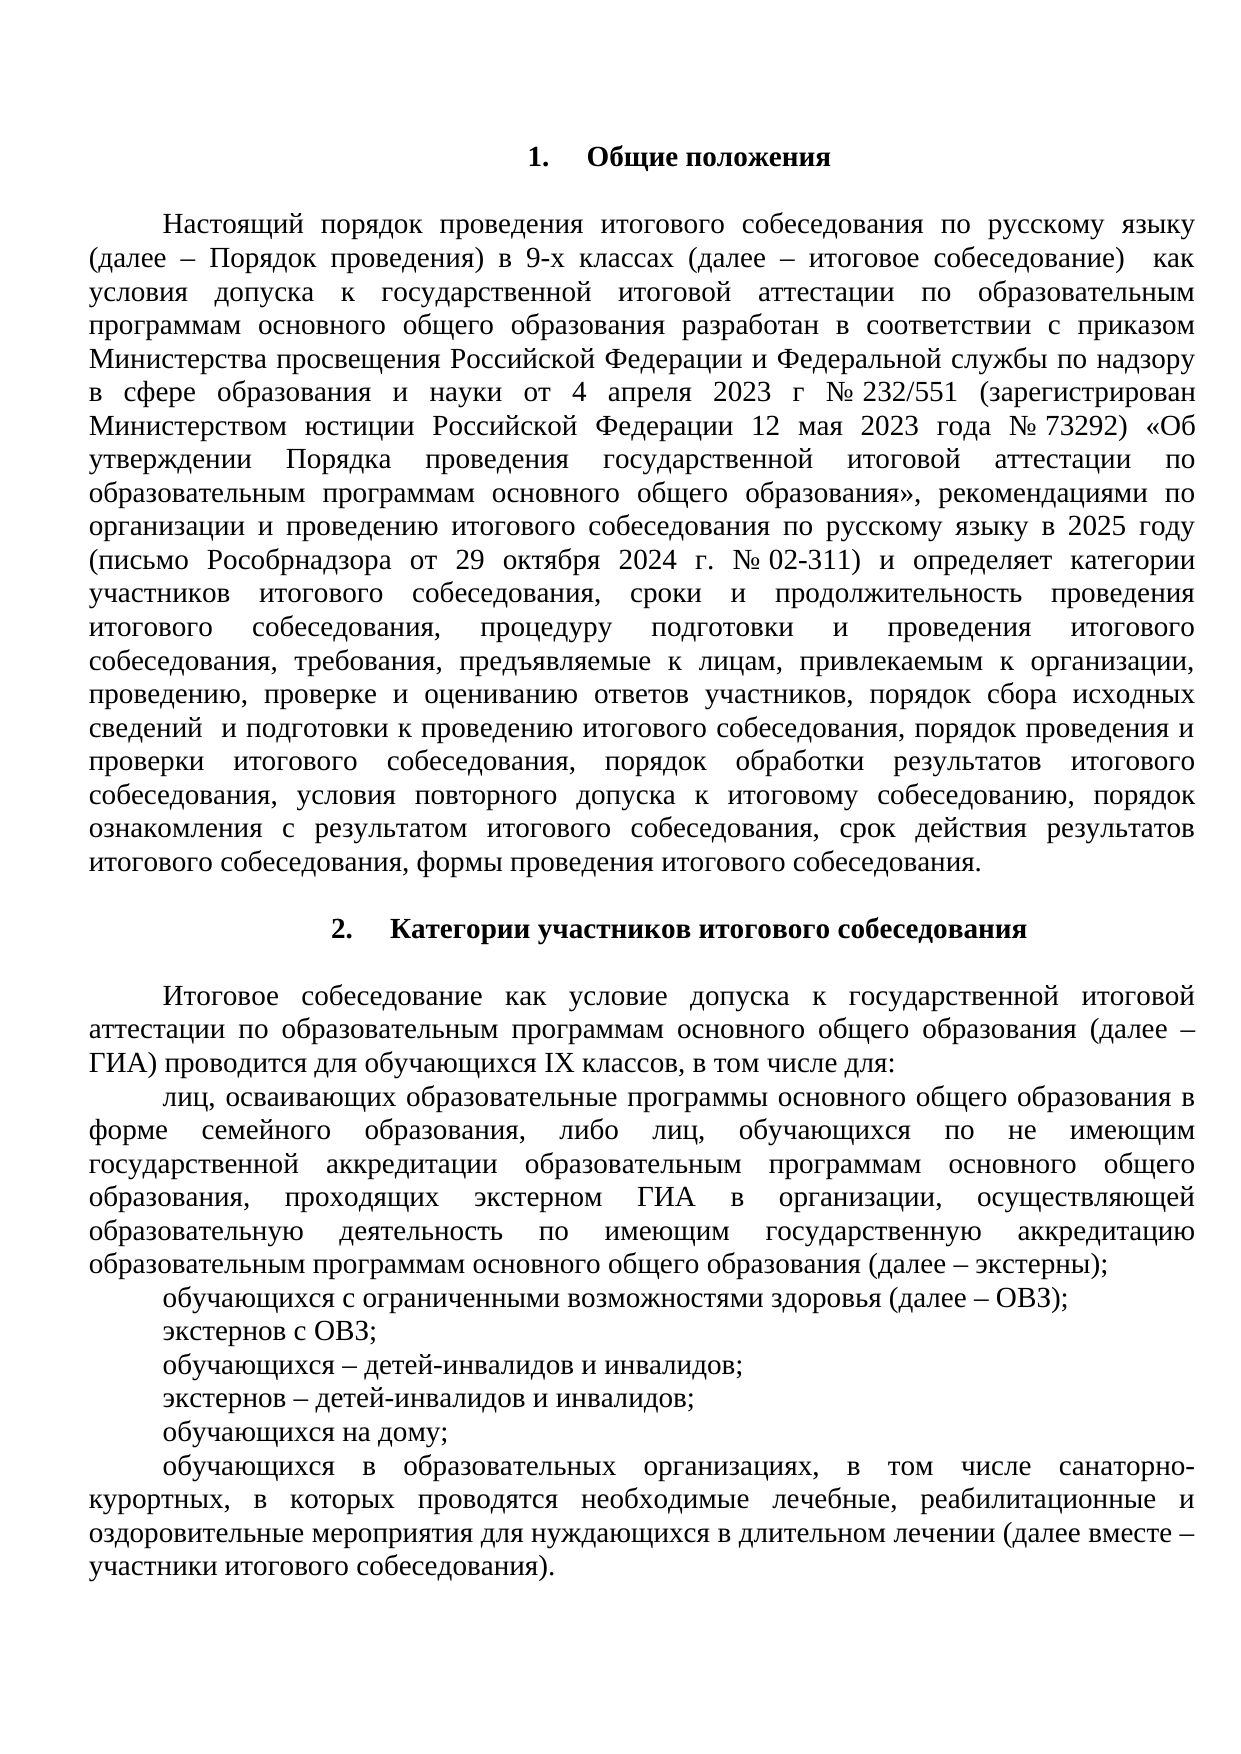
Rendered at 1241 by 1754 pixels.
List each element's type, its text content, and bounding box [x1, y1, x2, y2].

subtitle Категории участников итогового собеседования [88, 911, 1196, 944]
text обучающихся на дому; [88, 1414, 1196, 1448]
text обучающихся с ограниченными возможностями здоровья (далее – ОВЗ); [88, 1280, 1196, 1313]
text экстернов – детей-инвалидов и инвалидов; [88, 1381, 1196, 1414]
subtitle Общие положения [88, 139, 1196, 173]
list Настоящий порядок проведения итогового собеседования по русскому языку (далее – Порядок проведения) в 9-х классах (далее – итоговое собеседование) как условия допуска к государственной итоговой аттестации по образовательным программам основного общего образования разработан в соответствии с приказом Министерства просвещения Российской Федерации и Федеральной службы по надзору в сфере образования и науки от 4 апреля 2023 г № 232/551 (зарегистрирован Министерством юстиции Российской Федерации 12 мая 2023 года № 73292) «Об утверждении Порядка проведения государственной итоговой аттестации по образовательным программам основного общего образования», рекомендациями по организации и проведению итогового собеседования по русскому языку в 2025 году (письмо Рособрнадзора от 29 октября 2024 г. № 02-311) и определяет категории участников итогового собеседования, сроки и продолжительность проведения итогового собеседования, процедуру подготовки и проведения итогового собеседования, требования, предъявляемые к лицам, привлекаемым к организации, проведению, проверке и оцениванию ответов участников, порядок сбора исходных сведений и подготовки к проведению итогового собеседования, порядок проведения и проверки итогового собеседования, порядок обработки результатов итогового собеседования, условия повторного допуска к итоговому собеседованию, порядок ознакомления с результатом итогового собеседования, срок действия результатов итогового собеседования, формы проведения итогового собеседования. [88, 207, 1196, 877]
text обучающихся – детей-инвалидов и инвалидов; [88, 1347, 1196, 1381]
text лиц, осваивающих образовательные программы основного общего образования в форме семейного образования, либо лиц, обучающихся по не имеющим государственной аккредитации образовательным программам основного общего образования, проходящих экстерном ГИА в организации, осуществляющей образовательную деятельность по имеющим государственную аккредитацию образовательным программам основного общего образования (далее – экстерны); [88, 1079, 1196, 1280]
text Итоговое собеседование как условие допуска к государственной итоговой аттестации по образовательным программам основного общего образования (далее – ГИА) проводится для обучающихся IX классов, в том числе для: [88, 978, 1196, 1079]
text экстернов с ОВЗ; [88, 1313, 1196, 1347]
text обучающихся в образовательных организациях, в том числе санаторно-курортных, в которых проводятся необходимые лечебные, реабилитационные и оздоровительные мероприятия для нуждающихся в длительном лечении (далее вместе – участники итогового собеседования). [88, 1448, 1196, 1582]
